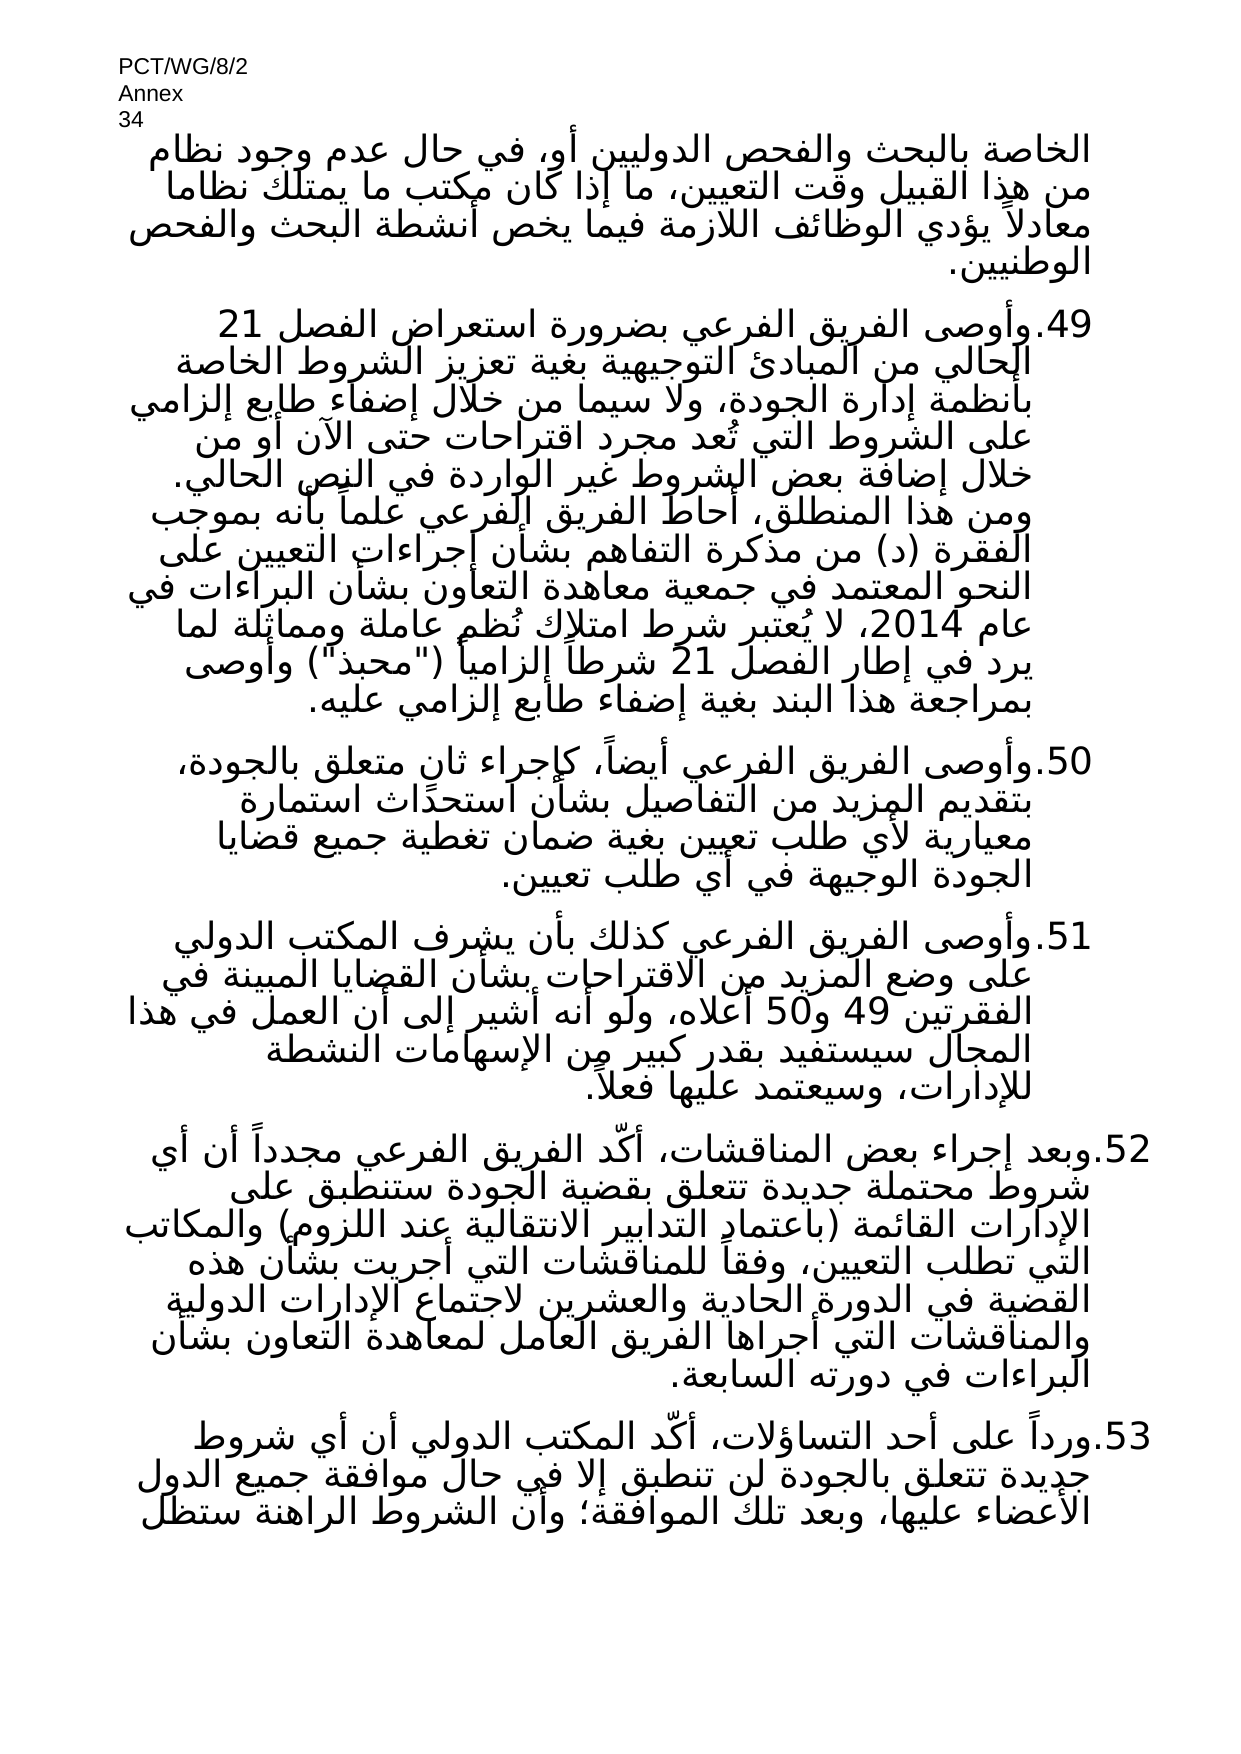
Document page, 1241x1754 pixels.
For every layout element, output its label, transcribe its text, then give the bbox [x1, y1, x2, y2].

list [118, 1420, 1093, 1532]
list وأوصى الفريق الفرعي أيضاً، كإجراء ثانٍ متعلق بالجودة، بتقديم المزيد من التفاصيل بشأن استحداث استمارة معيارية لأي طلب تعيين بغية ضمان تغطية جميع قضايا الجودة الوجيهة في أي طلب تعيين. [118, 745, 1034, 895]
list وأوصى الفريق الفرعي كذلك بأن يشرف المكتب الدولي على وضع المزيد من الاقتراحات بشأن القضايا المبينة في الفقرتين 49 و50 أعلاه، ولو أنه أشير إلى أن العمل في هذا المجال سيستفيد بقدر كبير من الإسهامات النشطة للإدارات، وسيعتمد عليها فعلاً. [118, 920, 1034, 1107]
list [118, 132, 1093, 282]
list وبعد إجراء بعض المناقشات، أكّد الفريق الفرعي مجدداً أن أي شروط محتملة جديدة تتعلق بقضية الجودة ستنطبق على الإدارات القائمة (باعتماد التدابير الانتقالية عند اللزوم) والمكاتب التي تطلب التعيين، وفقاً للمناقشات التي أجريت بشأن هذه القضية في الدورة الحادية والعشرين لاجتماع الإدارات الدولية والمناقشات التي أجراها الفريق العامل لمعاهدة التعاون بشأن البراءات في دورته السابعة. [118, 1132, 1093, 1395]
list وأوصى الفريق الفرعي بضرورة استعراض الفصل 21 الحالي من المبادئ التوجيهية بغية تعزيز الشروط الخاصة بأنظمة إدارة الجودة، ولا سيما من خلال إضفاء طابع إلزامي على الشروط التي تُعد مجرد اقتراحات حتى الآن أو من خلال إضافة بعض الشروط غير الواردة في النص الحالي. ومن هذا المنطلق، أحاط الفريق الفرعي علماً بأنه بموجب الفقرة (د) من مذكرة التفاهم بشأن إجراءات التعيين على النحو المعتمد في جمعية معاهدة التعاون بشأن البراءات في عام 2014، لا يُعتبر شرط امتلاك نُظم عاملة ومماثلة لما يرد في إطار الفصل 21 شرطاً إلزامياً ("محبذ") وأوصى بمراجعة هذا البند بغية إضفاء طابع إلزامي عليه. [118, 307, 1034, 720]
